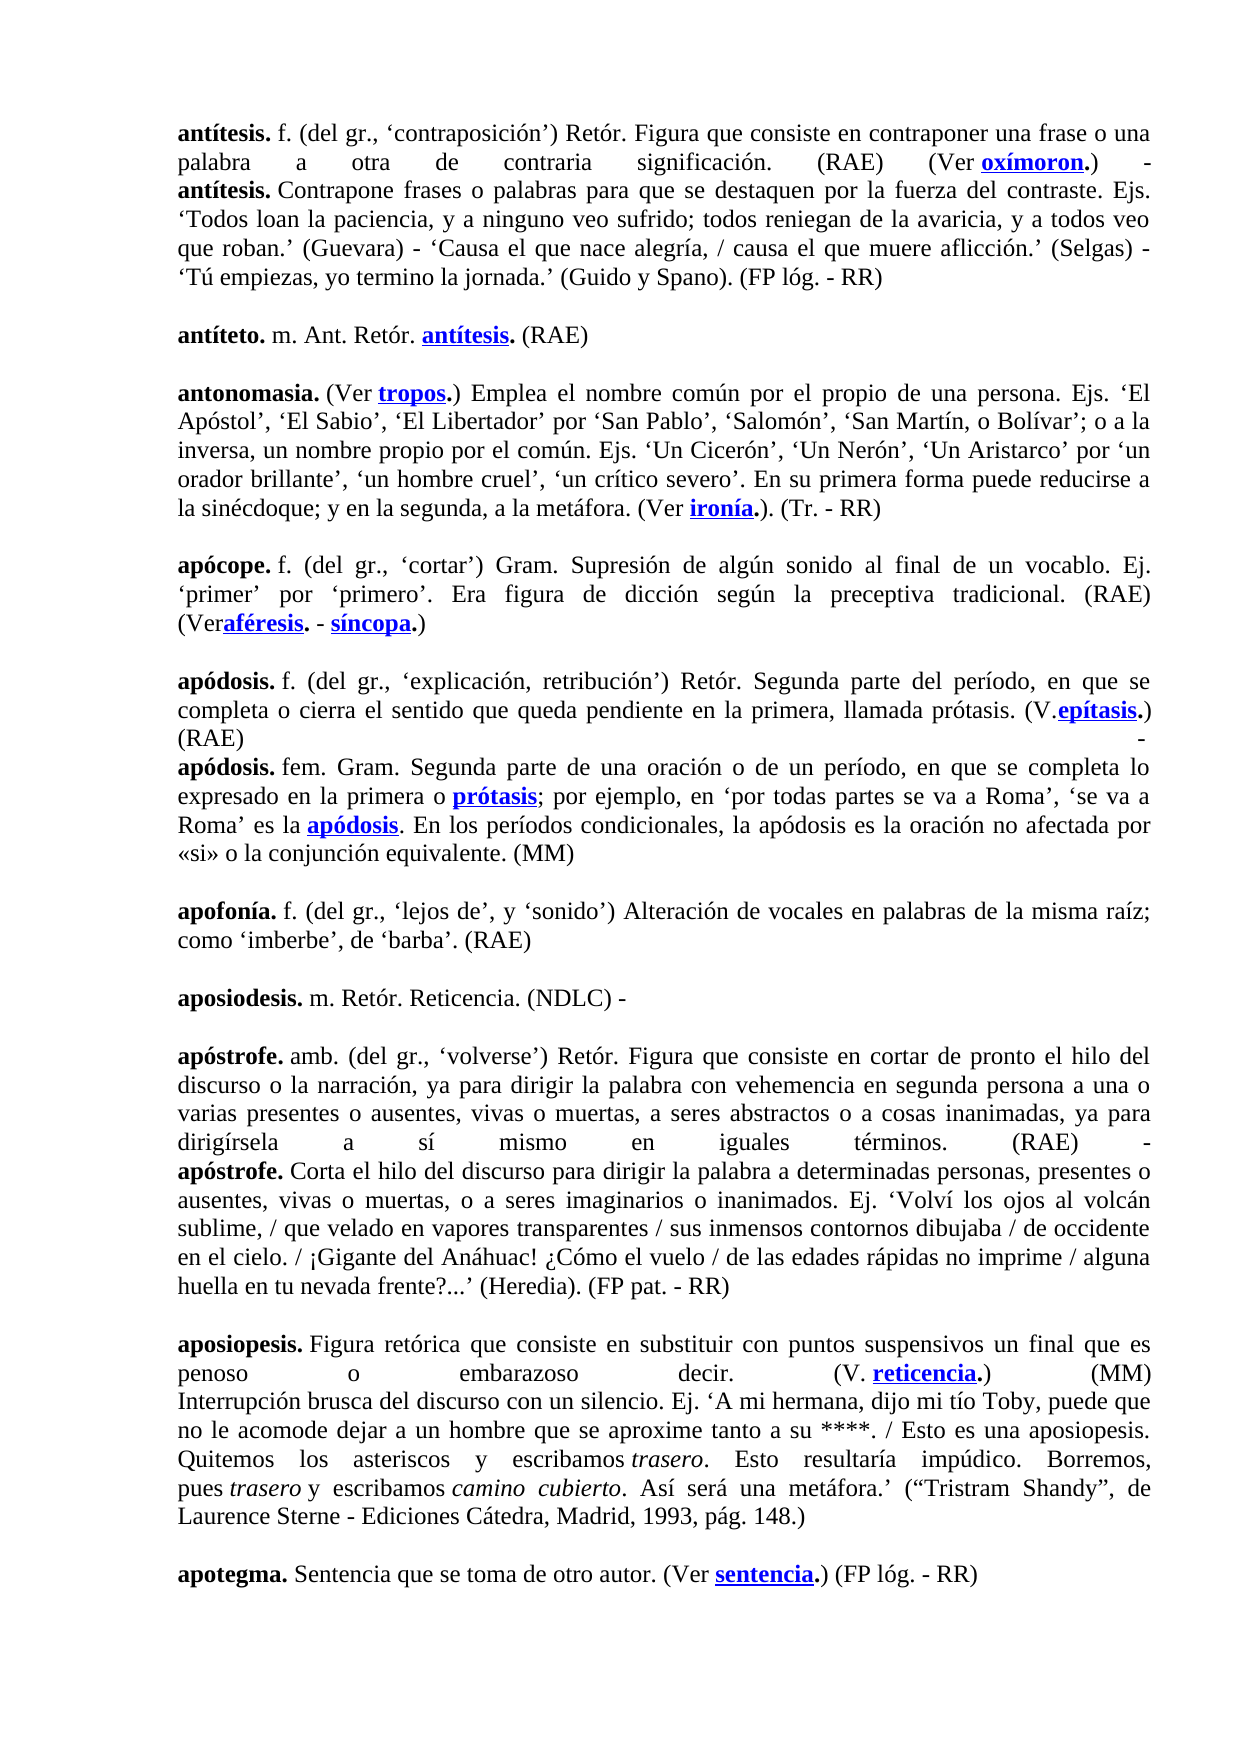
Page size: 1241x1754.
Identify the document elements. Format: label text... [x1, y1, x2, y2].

text antítesis. f. (del gr., ‘contraposición’) Retór. Figura que consiste en contraponer una frase o una palabra a otra de contraria significación. (RAE) (Ver oxímoron.) - antítesis. Contrapone frases o palabras para que se destaquen por la fuerza del contraste. Ejs. ‘Todos loan la paciencia, y a ninguno veo sufrido; todos reniegan de la avaricia, y a todos veo que roban.’ (Guevara) - ‘Causa el que nace alegría, / causa el que muere aflicción.’ (Selgas) - ‘Tú empiezas, yo termino la jornada.’ (Guido y Spano). (FP lóg. - RR) [177, 118, 1152, 291]
text antíteto. m. Ant. Retór. antítesis. (RAE) [177, 320, 1152, 348]
text apofonía. f. (del gr., ‘lejos de’, y ‘sonido’) Alteración de vocales en palabras de la misma raíz; como ‘imberbe’, de ‘barba’. (RAE) [177, 896, 1152, 954]
text aposiopesis. Figura retórica que consiste en substituir con puntos suspensivos un final que es penoso o embarazoso decir. (V. reticencia.) (MM) Interrupción brusca del discurso con un silencio. Ej. ‘A mi hermana, dijo mi tío Toby, puede que no le acomode dejar a un hombre que se aproxime tanto a su ****. / Esto es una aposiopesis. Quitemos los asteriscos y escribamos trasero. Esto resultaría impúdico. Borremos, pues trasero y escribamos camino cubierto. Así será una metáfora.’ (“Tristram Shandy”, de Laurence Sterne - Ediciones Cátedra, Madrid, 1993, pág. 148.) [177, 1329, 1152, 1530]
text apódosis. f. (del gr., ‘explicación, retribución’) Retór. Segunda parte del período, en que se completa o cierra el sentido que queda pendiente en la primera, llamada prótasis. (V.epítasis.) (RAE) - apódosis. fem. Gram. Segunda parte de una oración o de un período, en que se completa lo expresado en la primera o prótasis; por ejemplo, en ‘por todas partes se va a Roma’, ‘se va a Roma’ es la apódosis. En los períodos condicionales, la apódosis es la oración no afectada por «si» o la conjunción equivalente. (MM) [177, 666, 1152, 867]
text apócope. f. (del gr., ‘cortar’) Gram. Supresión de algún sonido al final de un vocablo. Ej. ‘primer’ por ‘primero’. Era figura de dicción según la preceptiva tradicional. (RAE) (Veraféresis. - síncopa.) [177, 551, 1152, 637]
text antonomasia. (Ver tropos.) Emplea el nombre común por el propio de una persona. Ejs. ‘El Apóstol’, ‘El Sabio’, ‘El Libertador’ por ‘San Pablo’, ‘Salomón’, ‘San Martín, o Bolívar’; o a la inversa, un nombre propio por el común. Ejs. ‘Un Cicerón’, ‘Un Nerón’, ‘Un Aristarco’ por ‘un orador brillante’, ‘un hombre cruel’, ‘un crítico severo’. En su primera forma puede reducirse a la sinécdoque; y en la segunda, a la metáfora. (Ver ironía.). (Tr. - RR) [177, 378, 1152, 521]
text apóstrofe. amb. (del gr., ‘volverse’) Retór. Figura que consiste en cortar de pronto el hilo del discurso o la narración, ya para dirigir la palabra con vehemencia en segunda persona a una o varias presentes o ausentes, vivas o muertas, a seres abstractos o a cosas inanimadas, ya para dirigírsela a sí mismo en iguales términos. (RAE) - apóstrofe. Corta el hilo del discurso para dirigir la palabra a determinadas personas, presentes o ausentes, vivas o muertas, o a seres imaginarios o inanimados. Ej. ‘Volví los ojos al volcán sublime, / que velado en vapores transparentes / sus inmensos contornos dibujaba / de occidente en el cielo. / ¡Gigante del Anáhuac! ¿Cómo el vuelo / de las edades rápidas no imprime / alguna huella en tu nevada frente?...’ (Heredia). (FP pat. - RR) [177, 1041, 1152, 1300]
text aposiodesis. m. Retór. Reticencia. (NDLC) - [177, 983, 1152, 1012]
text apotegma. Sentencia que se toma de otro autor. (Ver sentencia.) (FP lóg. - RR) [177, 1559, 1152, 1588]
